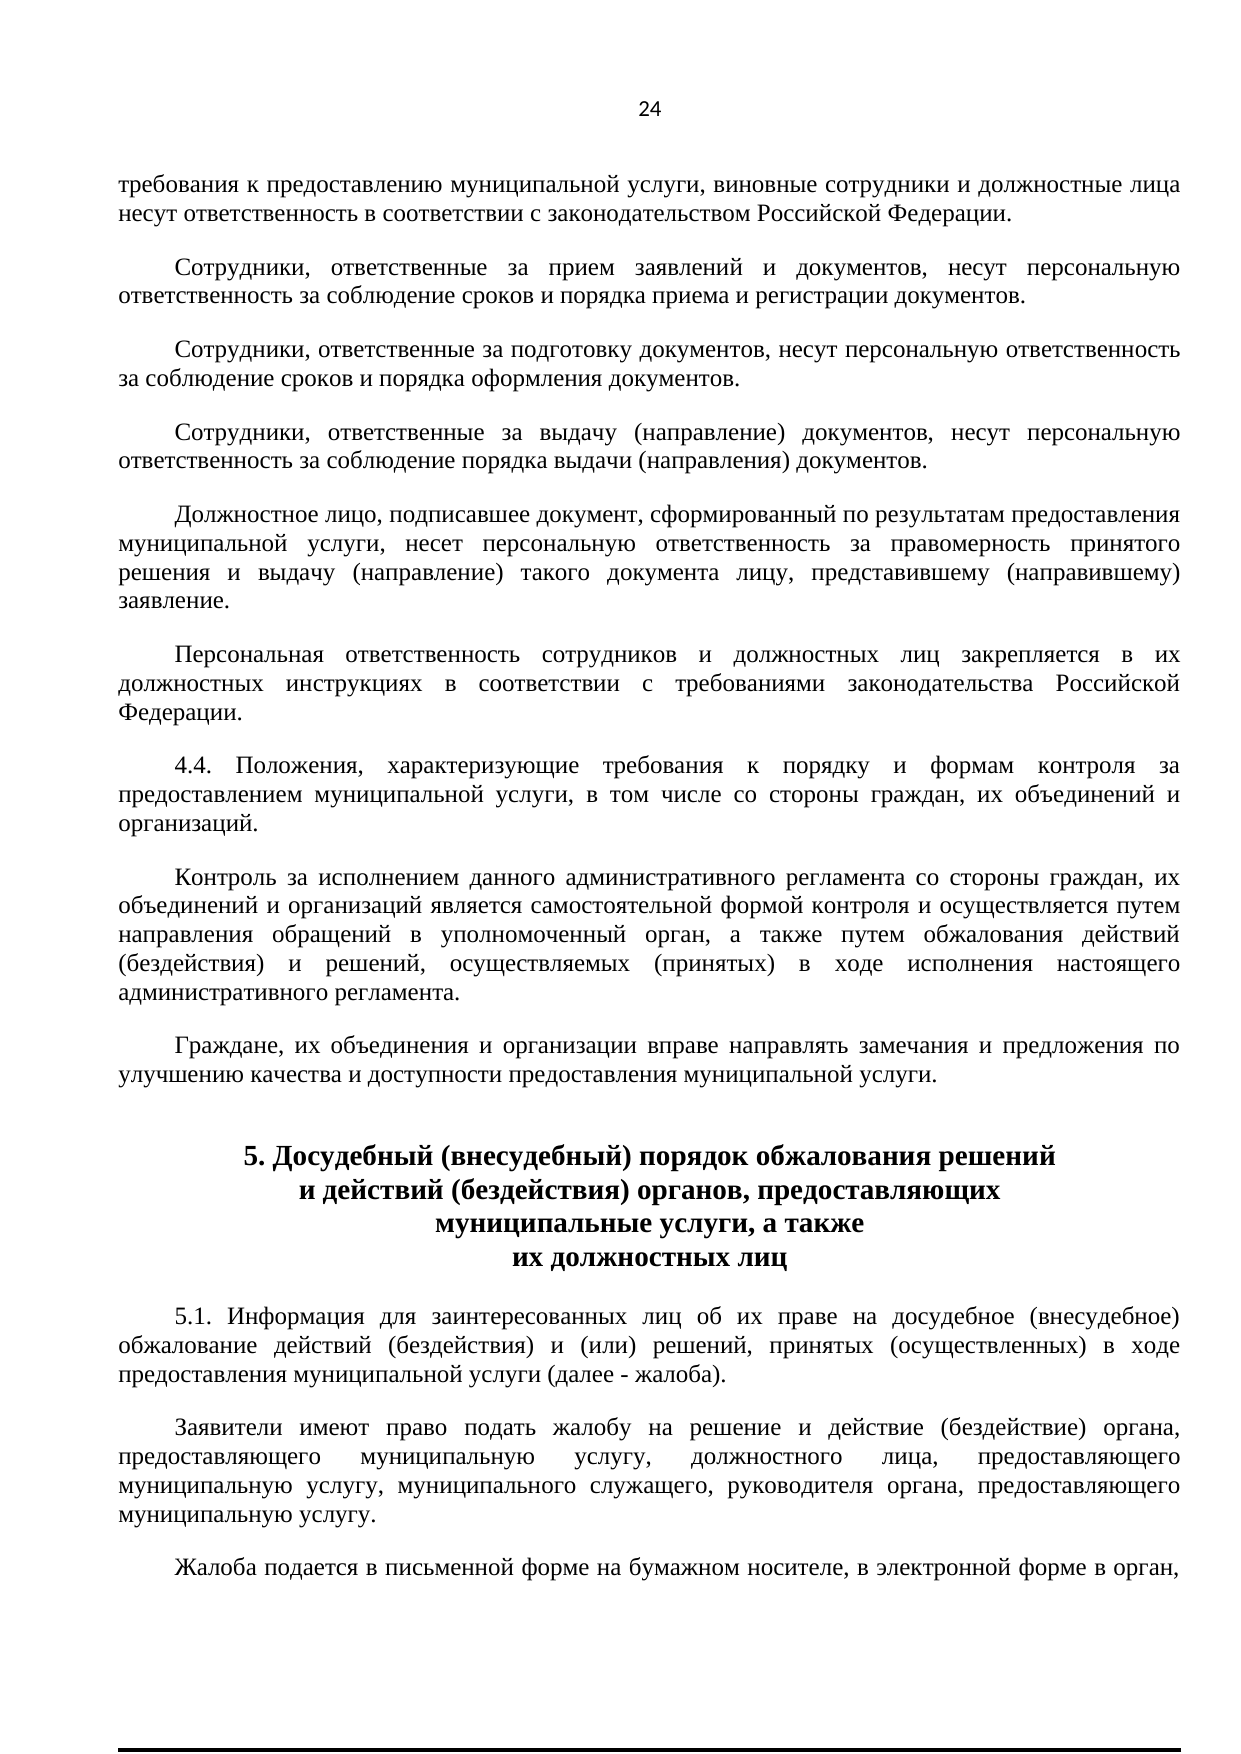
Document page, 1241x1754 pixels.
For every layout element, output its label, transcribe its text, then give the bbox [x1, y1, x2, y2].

title и действий (бездействия) органов, предоставляющих [118, 1172, 1181, 1205]
text Граждане, их объединения и организации вправе направлять замечания и предложения по улучшению качества и доступности предоставления муниципальной услуги. [118, 1031, 1181, 1088]
text Заявители имеют право подать жалобу на решение и действие (бездействие) органа, предоставляющего муниципальную услугу, должностного лица, предоставляющего муниципальную услугу, муниципального служащего, руководителя органа, предоставляющего муниципальную услугу. [118, 1412, 1181, 1527]
text Сотрудники, ответственные за выдачу (направление) документов, несут персональную ответственность за соблюдение порядка выдачи (направления) документов. [118, 417, 1181, 474]
text Сотрудники, ответственные за подготовку документов, несут персональную ответственность за соблюдение сроков и порядка оформления документов. [118, 334, 1181, 392]
title 5. Досудебный (внесудебный) порядок обжалования решений [118, 1138, 1181, 1172]
text 4.4. Положения, характеризующие требования к порядку и формам контроля за предоставлением муниципальной услуги, в том числе со стороны граждан, их объединений и организаций. [118, 751, 1181, 837]
title их должностных лиц [118, 1239, 1181, 1272]
text Персональная ответственность сотрудников и должностных лиц закрепляется в их должностных инструкциях в соответствии с требованиями законодательства Российской Федерации. [118, 639, 1181, 726]
text Должностное лицо, подписавшее документ, сформированный по результатам предоставления муниципальной услуги, несет персональную ответственность за правомерность принятого решения и выдачу (направление) такого документа лицу, представившему (направившему) заявление. [118, 499, 1181, 614]
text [118, 169, 1181, 227]
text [118, 1552, 1181, 1581]
text 5.1. Информация для заинтересованных лиц об их праве на досудебное (внесудебное) обжалование действий (бездействия) и (или) решений, принятых (осуществленных) в ходе предоставления муниципальной услуги (далее - жалоба). [118, 1301, 1181, 1387]
text Сотрудники, ответственные за прием заявлений и документов, несут персональную ответственность за соблюдение сроков и порядка приема и регистрации документов. [118, 252, 1181, 309]
text Контроль за исполнением данного административного регламента со стороны граждан, их объединений и организаций является самостоятельной формой контроля и осуществляется путем направления обращений в уполномоченный орган, а также путем обжалования действий (бездействия) и решений, осуществляемых (принятых) в ходе исполнения настоящего административного регламента. [118, 862, 1181, 1006]
title муниципальные услуги, а также [118, 1205, 1181, 1239]
